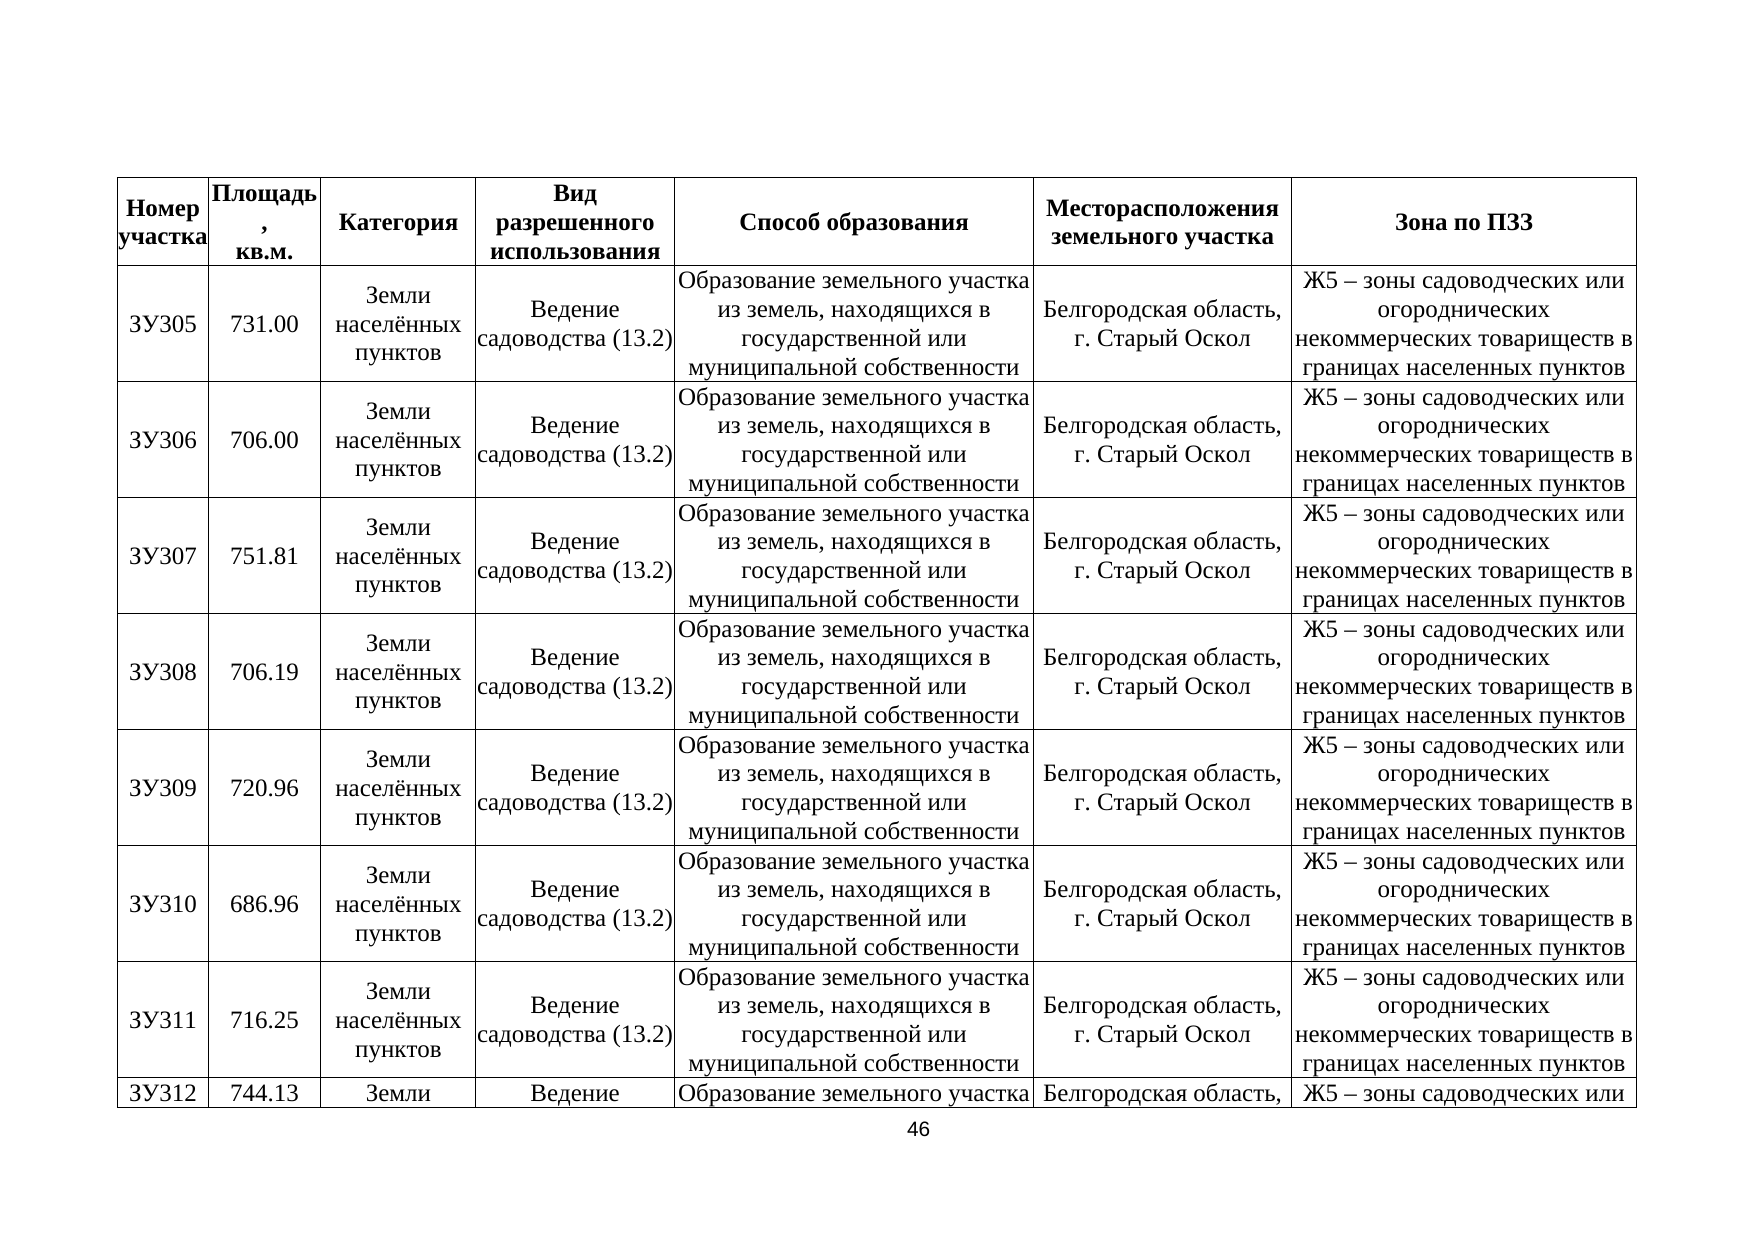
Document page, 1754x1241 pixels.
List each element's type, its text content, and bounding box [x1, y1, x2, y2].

table_header Вид разрешенного использования [476, 178, 674, 264]
table_cell Ведение садоводства (13.2) [476, 614, 674, 729]
table_cell Земли населённых пунктов [321, 382, 475, 497]
table_cell Белгородская область, г. Старый Оскол [1034, 266, 1291, 381]
table_cell Белгородская область, г. Старый Оскол [1034, 382, 1291, 497]
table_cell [675, 266, 1033, 381]
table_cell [1292, 266, 1636, 381]
table_cell 706.19 [209, 614, 320, 729]
table_cell Ж5 – зоны садоводческих или огороднических некоммерческих товариществ в границах населенных пунктов [1292, 730, 1636, 845]
table_header Площадь, кв.м. [209, 178, 320, 264]
table_header Способ образования [675, 178, 1033, 264]
table_cell Образование земельного участка из земель, находящихся в государственной или муниципальной собственности [675, 962, 1033, 1077]
table_cell Белгородская область, г. Старый Оскол [1034, 614, 1291, 729]
table_cell Ж5 – зоны садоводческих или огороднических некоммерческих товариществ в границах населенных пунктов [1292, 846, 1636, 961]
table_cell Образование земельного участка из земель, находящихся в государственной или муниципальной собственности [675, 614, 1033, 729]
table_cell 686.96 [209, 846, 320, 961]
table_header Номер участка [118, 178, 208, 264]
table_cell ЗУ307 [118, 498, 208, 613]
table_cell Ведение садоводства (13.2) [476, 1078, 674, 1107]
table_cell 751.81 [209, 498, 320, 613]
table_cell Ведение садоводства (13.2) [476, 266, 674, 381]
table_cell Ж5 – зоны садоводческих или огороднических некоммерческих товариществ в границах населенных пунктов [1292, 614, 1636, 729]
table_cell Белгородская область, г. Старый Оскол [1034, 498, 1291, 613]
table_cell ЗУ306 [118, 382, 208, 497]
table_cell Белгородская область, г. Старый Оскол [1034, 730, 1291, 845]
table_header Месторасположения земельного участка [1034, 178, 1291, 264]
table_cell Ж5 – зоны садоводческих или огороднических некоммерческих товариществ в границах населенных пунктов [1292, 498, 1636, 613]
table_cell 716.25 [209, 962, 320, 1077]
table_cell Образование земельного участка из земель, находящихся в государственной или муниципальной собственности [675, 498, 1033, 613]
table_cell ЗУ309 [118, 730, 208, 845]
table_cell Образование земельного участка из земель, находящихся в государственной или муниципальной собственности [675, 846, 1033, 961]
table_cell Белгородская область, г. Старый Оскол [1034, 846, 1291, 961]
table_cell Ж5 – зоны садоводческих или огороднических некоммерческих товариществ в границах населенных пунктов [1292, 962, 1636, 1077]
table_cell Земли населённых пунктов [321, 730, 475, 845]
table_header Зона по ПЗЗ [1292, 178, 1636, 264]
table_cell 706.00 [209, 382, 320, 497]
table_cell 744.13 [209, 1078, 320, 1107]
table_cell Образование земельного участка из земель, находящихся в государственной или муниципальной собственности [675, 382, 1033, 497]
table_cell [675, 1078, 1033, 1107]
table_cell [1292, 1078, 1636, 1107]
table_cell Земли населённых пунктов [321, 266, 475, 381]
table_cell Ведение садоводства (13.2) [476, 962, 674, 1077]
table_cell Белгородская область, г. Старый Оскол [1034, 962, 1291, 1077]
table_cell ЗУ312 [118, 1078, 208, 1107]
table_cell Ж5 – зоны садоводческих или огороднических некоммерческих товариществ в границах населенных пунктов [1292, 382, 1636, 497]
table_cell 731.00 [209, 266, 320, 381]
table_cell Ведение садоводства (13.2) [476, 730, 674, 845]
table_cell Ведение садоводства (13.2) [476, 498, 674, 613]
table_cell Ведение садоводства (13.2) [476, 382, 674, 497]
table_cell Земли населённых пунктов [321, 614, 475, 729]
table_cell Ведение садоводства (13.2) [476, 846, 674, 961]
table_cell Образование земельного участка из земель, находящихся в государственной или муниципальной собственности [675, 730, 1033, 845]
table_cell ЗУ311 [118, 962, 208, 1077]
table_header Категория [321, 178, 475, 264]
table_cell Земли населённых пунктов [321, 1078, 475, 1107]
table_cell ЗУ310 [118, 846, 208, 961]
table_cell ЗУ305 [118, 266, 208, 381]
table_cell Земли населённых пунктов [321, 846, 475, 961]
table_cell 720.96 [209, 730, 320, 845]
table_cell Земли населённых пунктов [321, 498, 475, 613]
table_cell ЗУ308 [118, 614, 208, 729]
table_cell Белгородская область, г. Старый Оскол [1034, 1078, 1291, 1107]
table_cell Земли населённых пунктов [321, 962, 475, 1077]
